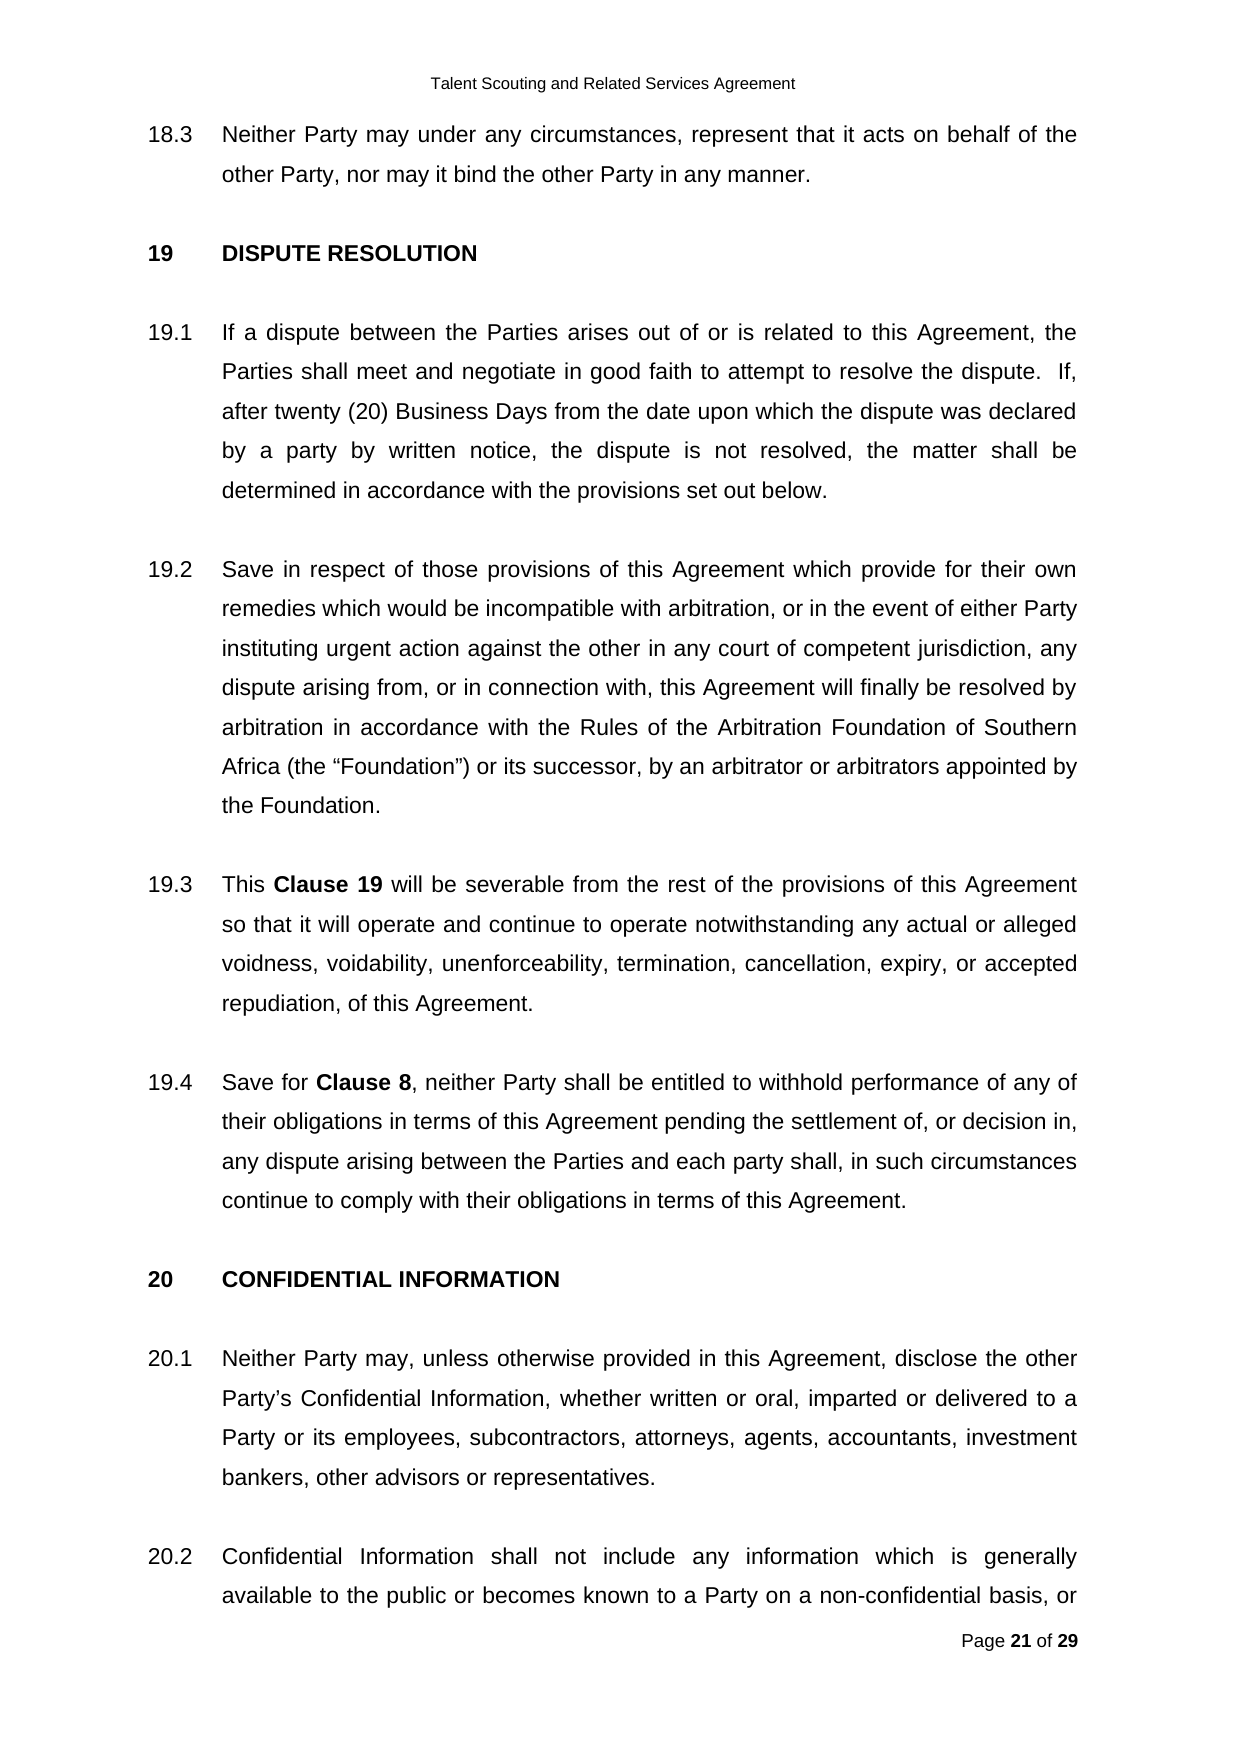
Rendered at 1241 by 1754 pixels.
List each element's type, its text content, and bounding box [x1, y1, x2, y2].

list This Clause 19 will be severable from the rest of the provisions of this Agreement so that it will operate and continue to operate notwithstanding any actual or alleged voidness, voidability, unenforceability, termination, cancellation, expiry, or accepted repudiation, of this Agreement. [148, 871, 1078, 1016]
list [148, 1543, 1078, 1608]
list Save for Clause 8, neither Party shall be entitled to withhold performance of any of their obligations in terms of this Agreement pending the settlement of, or decision in, any dispute arising between the Parties and each party shall, in such circumstances continue to comply with their obligations in terms of this Agreement. [148, 1069, 1078, 1214]
list DISPUTE RESOLUTION [148, 240, 1078, 266]
list Save in respect of those provisions of this Agreement which provide for their own remedies which would be incompatible with arbitration, or in the event of either Party instituting urgent action against the other in any court of competent jurisdiction, any dispute arising from, or in connection with, this Agreement will finally be resolved by arbitration in accordance with the Rules of the Arbitration Foundation of Southern Africa (the “Foundation”) or its successor, by an arbitrator or arbitrators appointed by the Foundation. [148, 556, 1078, 819]
list Neither Party may, unless otherwise provided in this Agreement, disclose the other Party’s Confidential Information, whether written or oral, imparted or delivered to a Party or its employees, subcontractors, attorneys, agents, accountants, investment bankers, other advisors or representatives. [148, 1345, 1078, 1490]
list CONFIDENTIAL INFORMATION [148, 1266, 1078, 1293]
list Neither Party may under any circumstances, represent that it acts on behalf of the other Party, nor may it bind the other Party in any manner. [148, 121, 1078, 187]
list If a dispute between the Parties arises out of or is related to this Agreement, the Parties shall meet and negotiate in good faith to attempt to resolve the dispute. If, after twenty (20) Business Days from the date upon which the dispute was declared by a party by written notice, the dispute is not resolved, the matter shall be determined in accordance with the provisions set out below. [148, 319, 1078, 503]
